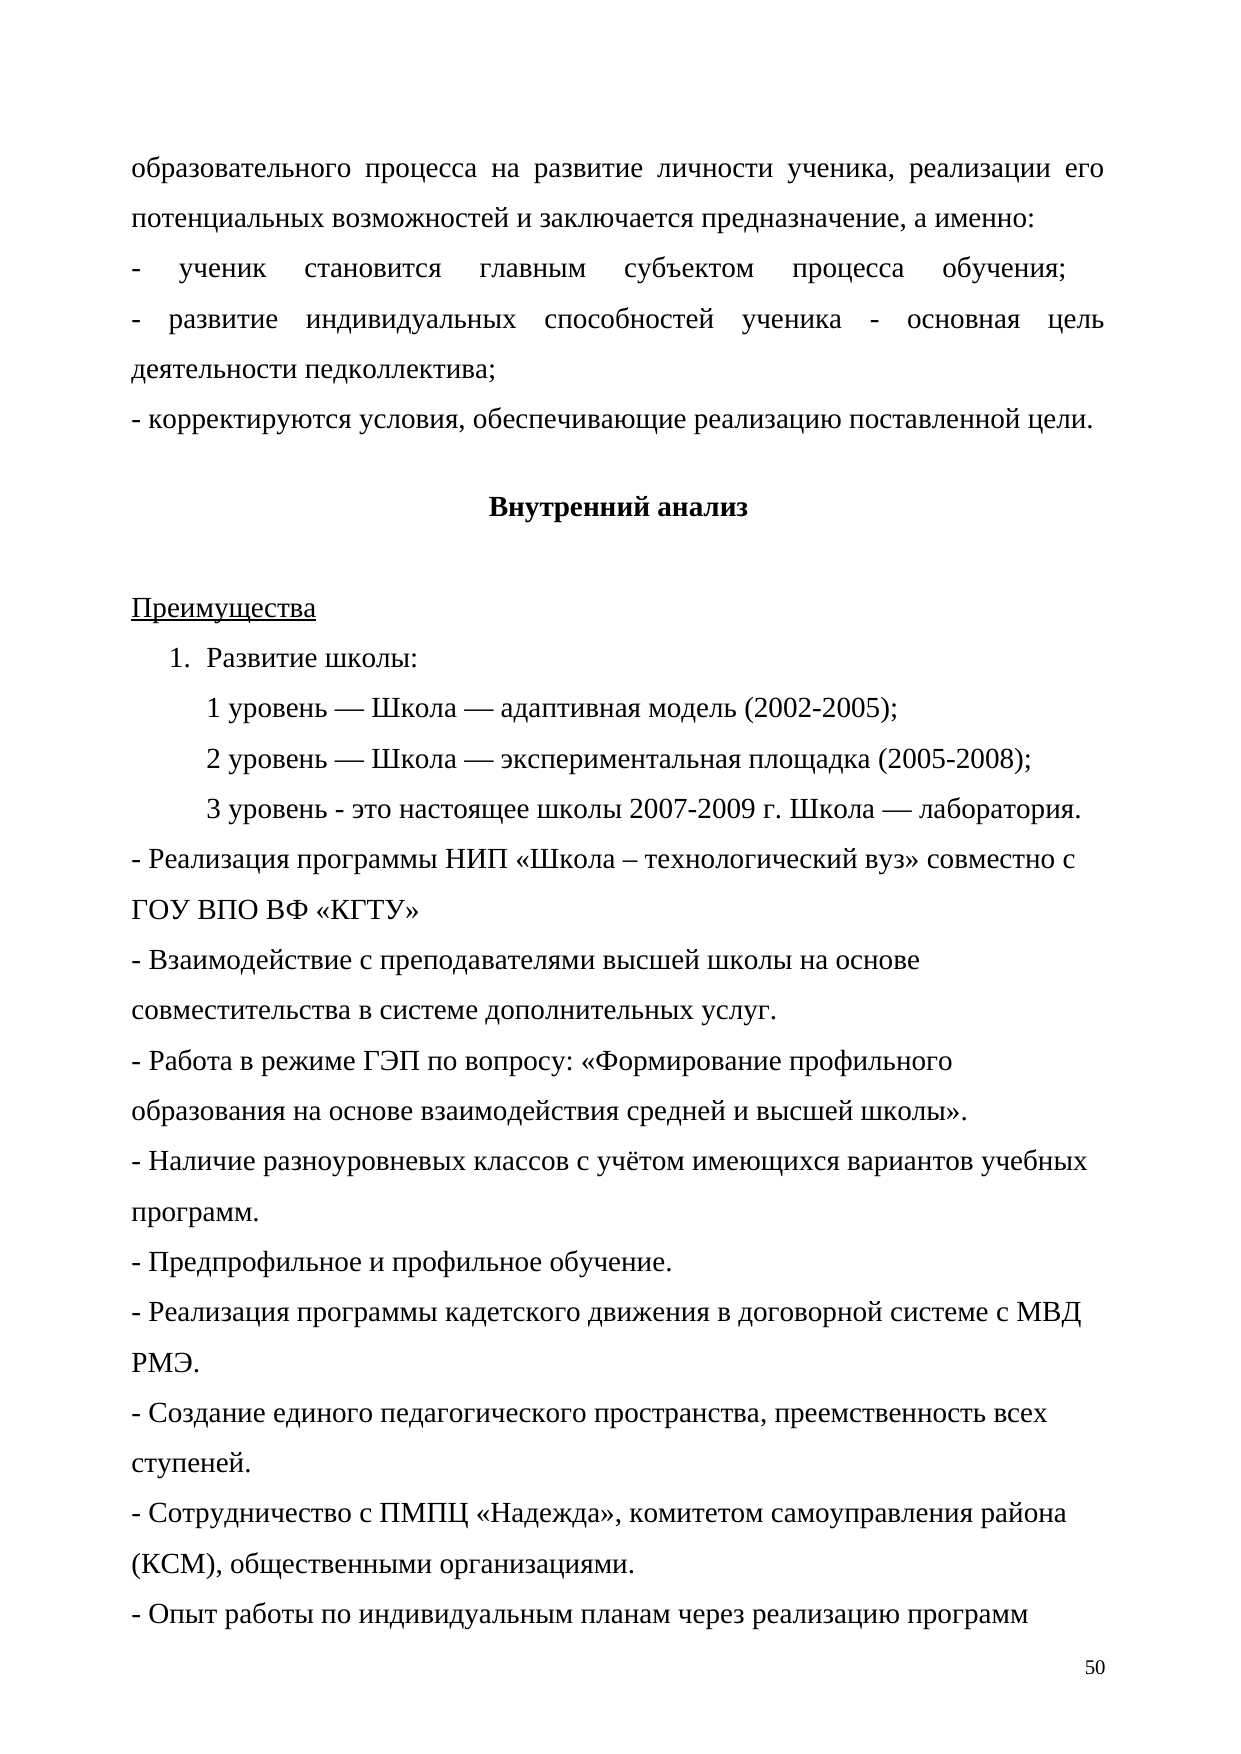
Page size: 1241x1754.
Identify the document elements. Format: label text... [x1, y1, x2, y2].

text 3 уровень - это настоящее школы 2007-2009 г. Школа — лаборатория. [206, 791, 1105, 825]
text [131, 1596, 1105, 1630]
text - Работа в режиме ГЭП по вопросу: «Формирование профильного образования на основе взаимодействия средней и высшей школы». [131, 1043, 1105, 1127]
text Преимущества [131, 590, 1105, 623]
text - Сотрудничество с ПМПЦ «Надежда», комитетом самоуправления района (КСМ), общественными организациями. [131, 1496, 1105, 1579]
text - Реализация программы кадетского движения в договорной системе с МВД РМЭ. [131, 1294, 1105, 1378]
text - Предпрофильное и профильное обучение. [131, 1244, 1105, 1278]
text 2 уровень — Школа — экспериментальная площадка (2005-2008); [206, 741, 1105, 774]
list Развитие школы: 1 уровень — Школа — адаптивная модель (2002-2005); [169, 640, 1105, 724]
text Внутренний анализ [131, 489, 1105, 523]
text - Взаимодействие с преподавателями высшей школы на основе совместительства в системе дополнительных услуг. [131, 942, 1105, 1026]
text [131, 150, 1105, 234]
text - Наличие разноуровневых классов с учётом имеющихся вариантов учебных программ. [131, 1143, 1105, 1227]
text - корректируются условия, обеспечивающие реализацию поставленной цели. [131, 402, 1105, 435]
text - ученик становится главным субъектом процесса обучения; - развитие индивидуальных способностей ученика - основная цель деятельности педколлектива; [131, 251, 1105, 385]
text - Создание единого педагогического пространства, преемственность всех ступеней. [131, 1395, 1105, 1479]
text - Реализация программы НИП «Школа – технологический вуз» совместно с ГОУ ВПО ВФ «КГТУ» [131, 842, 1105, 925]
